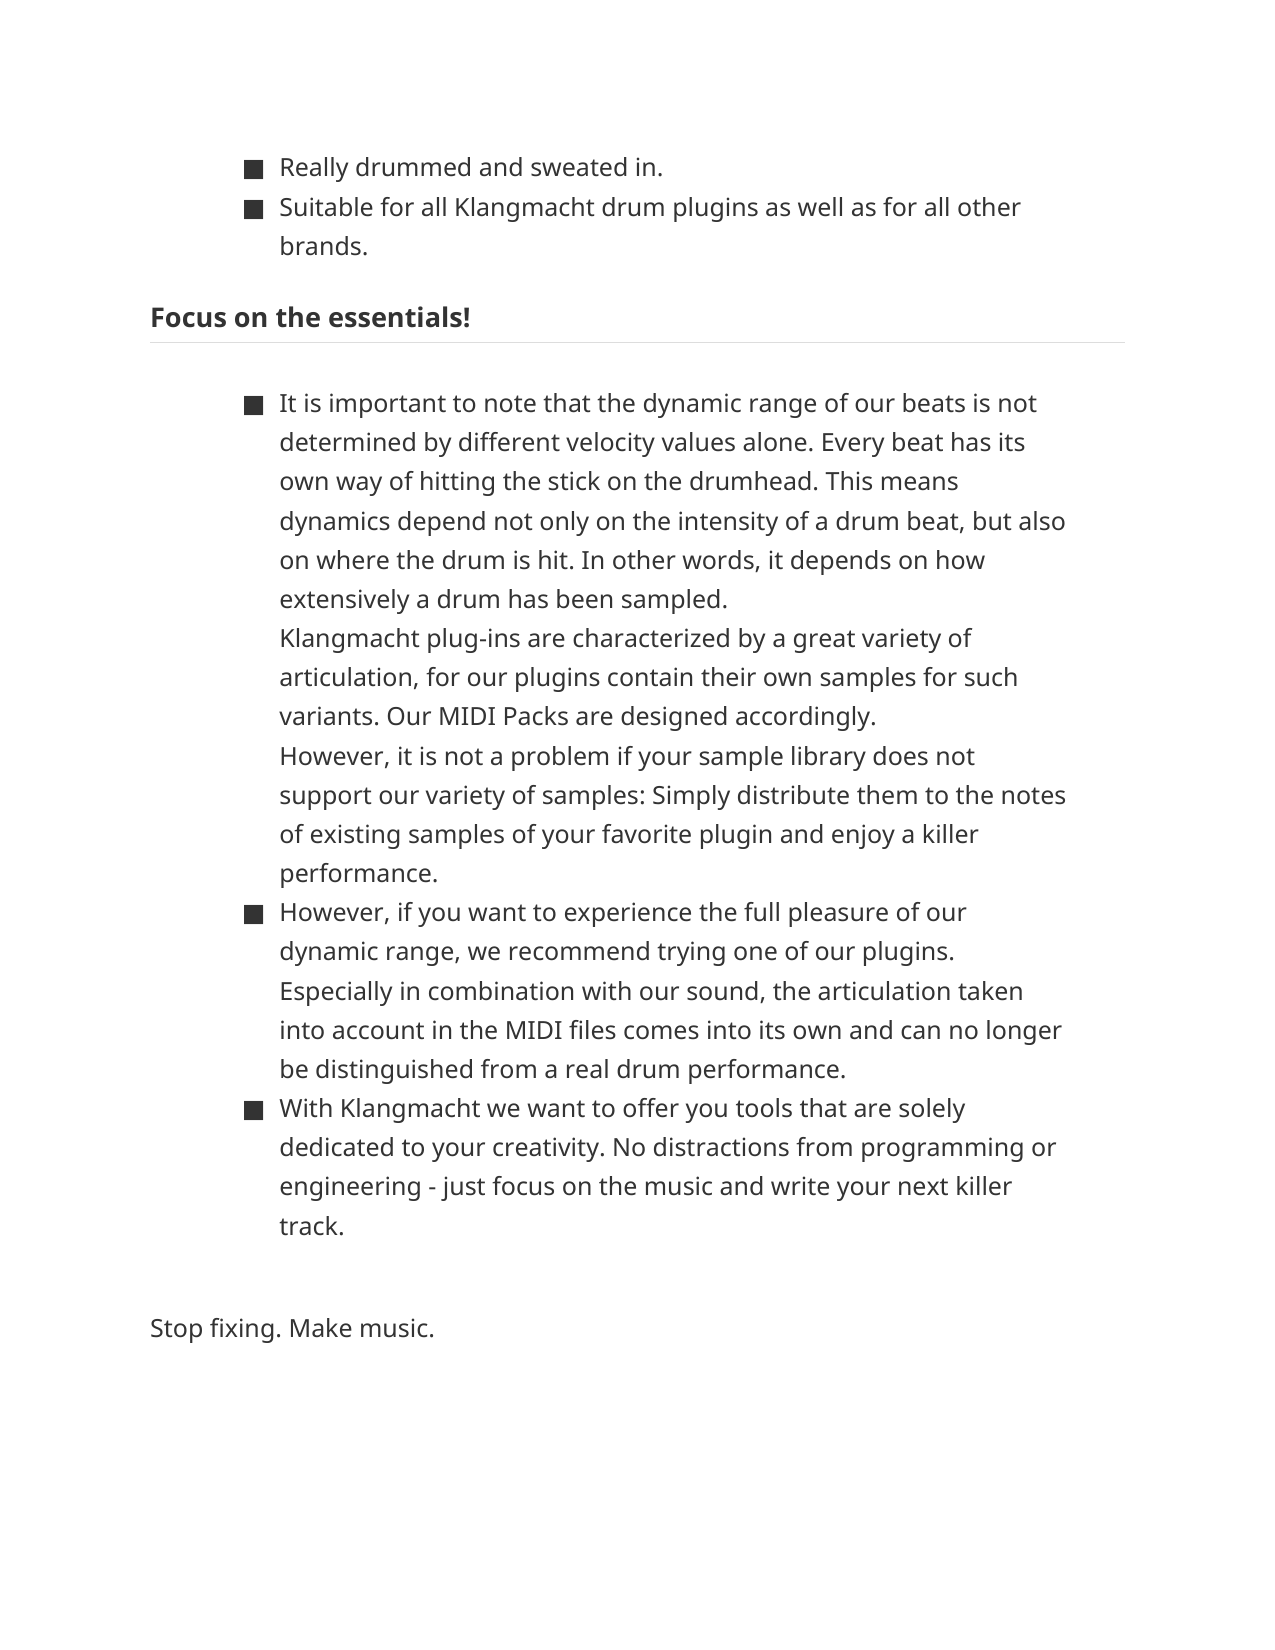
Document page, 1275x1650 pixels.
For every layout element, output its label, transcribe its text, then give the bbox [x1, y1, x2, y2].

list Suitable for all Klangmacht drum plugins as well as for all other brands. [242, 189, 1071, 262]
list Really drummed and sweated in. [242, 150, 1071, 184]
subtitle Focus on the essentials! [150, 299, 1125, 342]
list However, if you want to experience the full pleasure of our dynamic range, we recommend trying one of our plugins. Especially in combination with our sound, the articulation taken into account in the MIDI files comes into its own and can no longer be distinguished from a real drum performance. [242, 895, 1071, 1086]
text Stop fixing. Make music. [150, 1311, 1125, 1345]
list It is important to note that the dynamic range of our beats is not determined by different velocity values alone. Every beat has its own way of hitting the stick on the drumhead. This means dynamics depend not only on the intensity of a drum beat, but also on where the drum is hit. In other words, it depends on how extensively a drum has been sampled. Klangmacht plug-ins are characterized by a great variety of articulation, for our plugins contain their own samples for such variants. Our MIDI Packs are designed accordingly. However, it is not a problem if your sample library does not support our variety of samples: Simply distribute them to the notes of existing samples of your favorite plugin and enjoy a killer performance. [242, 386, 1071, 890]
list With Klangmacht we want to offer you tools that are solely dedicated to your creativity. No distractions from programming or engineering - just focus on the music and write your next killer track. [242, 1091, 1071, 1242]
